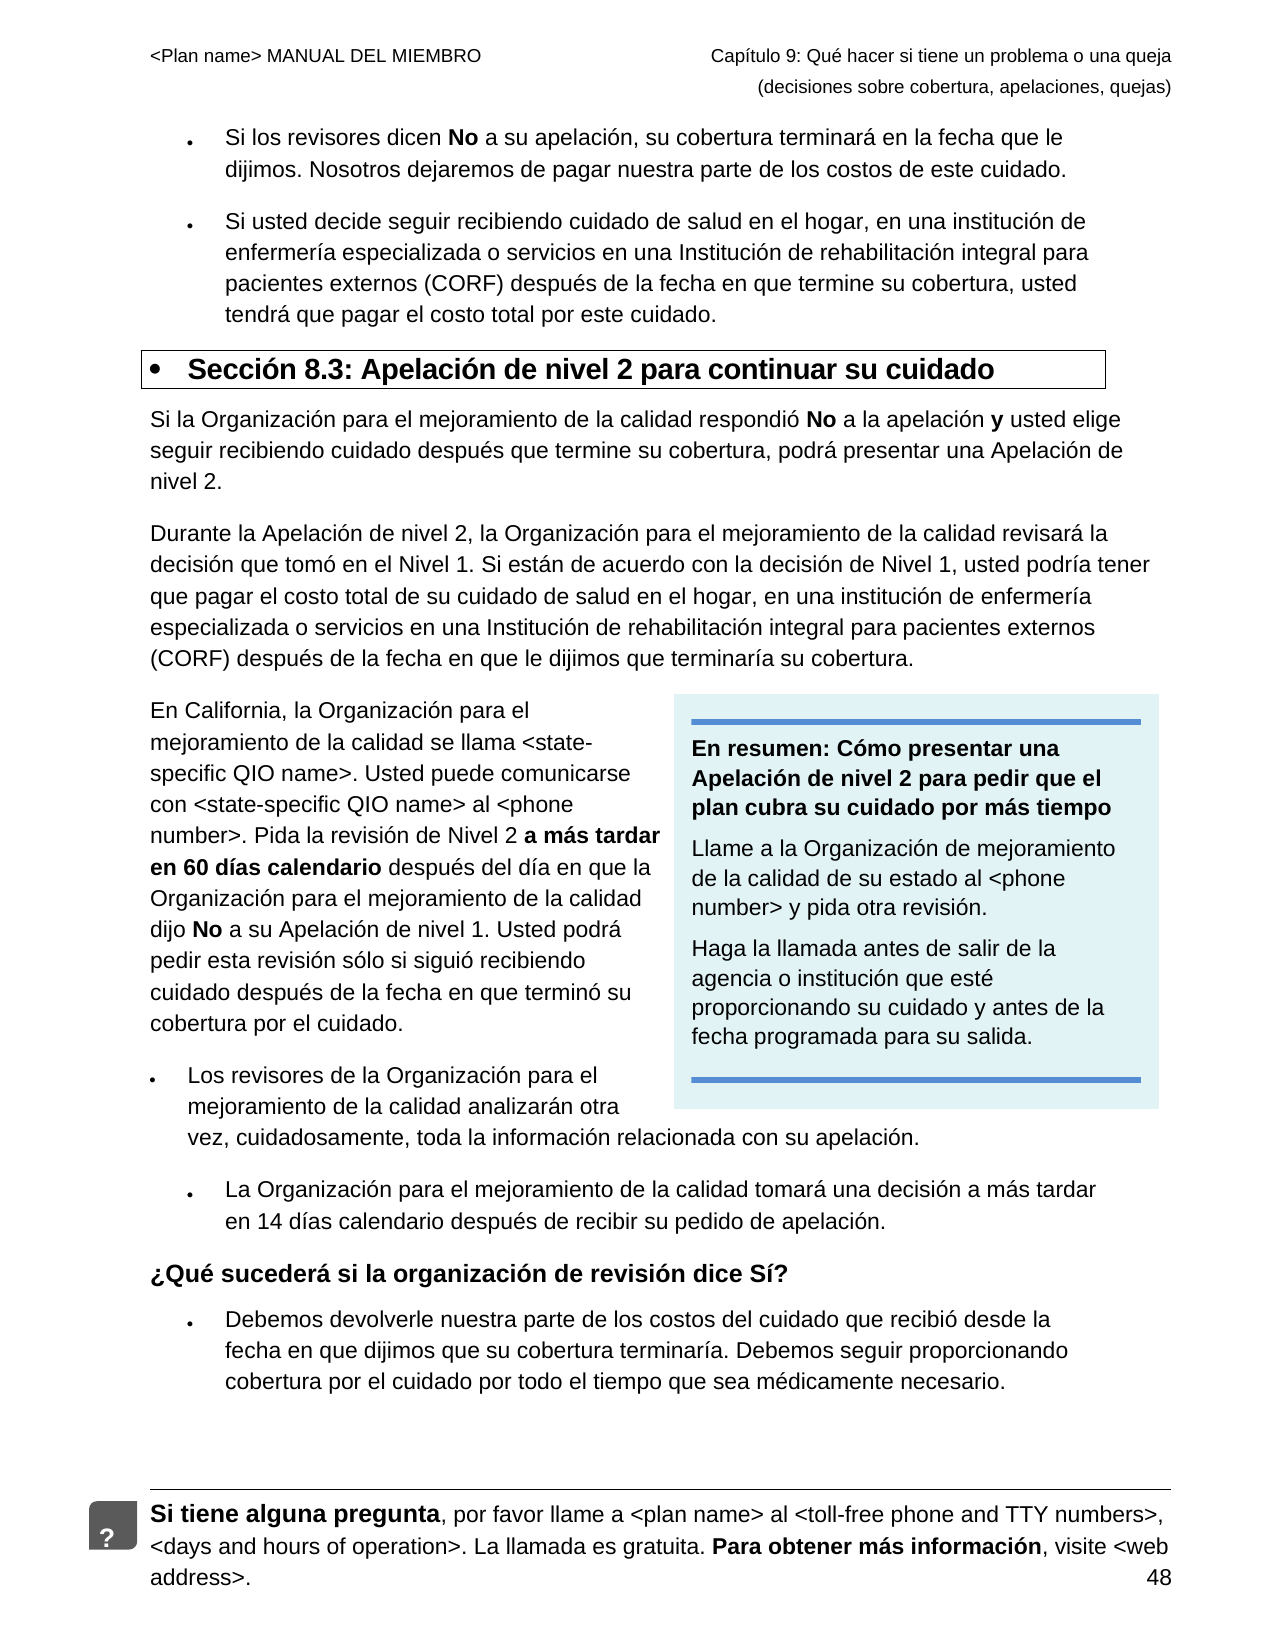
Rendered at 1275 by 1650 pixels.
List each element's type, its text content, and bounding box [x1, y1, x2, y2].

text Durante la Apelación de nivel 2, la Organización para el mejoramiento de la calidad revisará la decisión que tomó en el Nivel 1. Si están de acuerdo con la decisión de Nivel 1, usted podría tener que pagar el costo total de su cuidado de salud en el hogar, en una institución de enfermería especializada o servicios en una Institución de rehabilitación integral para pacientes externos (CORF) después de la fecha en que le dijimos que terminaría su cobertura. [150, 517, 1171, 673]
table_header En resumen: Cómo presentar una Apelación de nivel 2 para pedir que el plan cubra su cuidado por más tiempo Llame a la Organización de mejoramiento de la calidad de su estado al <phone number> y pida otra revisión. Haga la llamada antes de salir de la agencia o institución que esté proporcionando su cuidado y antes de la fecha programada para su salida. [686, 706, 1146, 1096]
list Si usted decide seguir recibiendo cuidado de salud en el hogar, en una institución de enfermería especializada o servicios en una Institución de rehabilitación integral para pacientes externos (CORF) después de la fecha en que termine su cobertura, usted tendrá que pagar el costo total por este cuidado. [187, 204, 1096, 329]
list La Organización para el mejoramiento de la calidad tomará una decisión a más tardar en 14 días calendario después de recibir su pedido de apelación. [187, 1173, 1096, 1235]
subtitle Sección 8.3: Apelación de nivel 2 para continuar su cuidado [142, 351, 1105, 388]
text En California, la Organización para el mejoramiento de la calidad se llama <state-specific QIO name>. Usted puede comunicarse con <state-specific QIO name> al <phone number>. Pida la revisión de Nivel 2 a más tardar en 60 días calendario después del día en que la Organización para el mejoramiento de la calidad dijo No a su Apelación de nivel 1. Usted podrá pedir esta revisión sólo si siguió recibiendo cuidado después de la fecha en que terminó su cobertura por el cuidado. [150, 694, 674, 1037]
list Los revisores de la Organización para el mejoramiento de la calidad analizarán otra vez, cuidadosamente, toda la información relacionada con su apelación. [150, 1058, 1096, 1152]
list Si los revisores dicen No a su apelación, su cobertura terminará en la fecha que le dijimos. Nosotros dejaremos de pagar nuestra parte de los costos de este cuidado. [187, 121, 1096, 183]
list Debemos devolverle nuestra parte de los costos del cuidado que recibió desde la fecha en que dijimos que su cobertura terminaría. Debemos seguir proporcionando cobertura por el cuidado por todo el tiempo que sea médicamente necesario. [187, 1302, 1096, 1396]
text ¿Qué sucederá si la organización de revisión dice Sí? [150, 1256, 1096, 1289]
text Si la Organización para el mejoramiento de la calidad respondió No a la apelación y usted elige seguir recibiendo cuidado después que termine su cobertura, podrá presentar una Apelación de nivel 2. [150, 402, 1171, 496]
